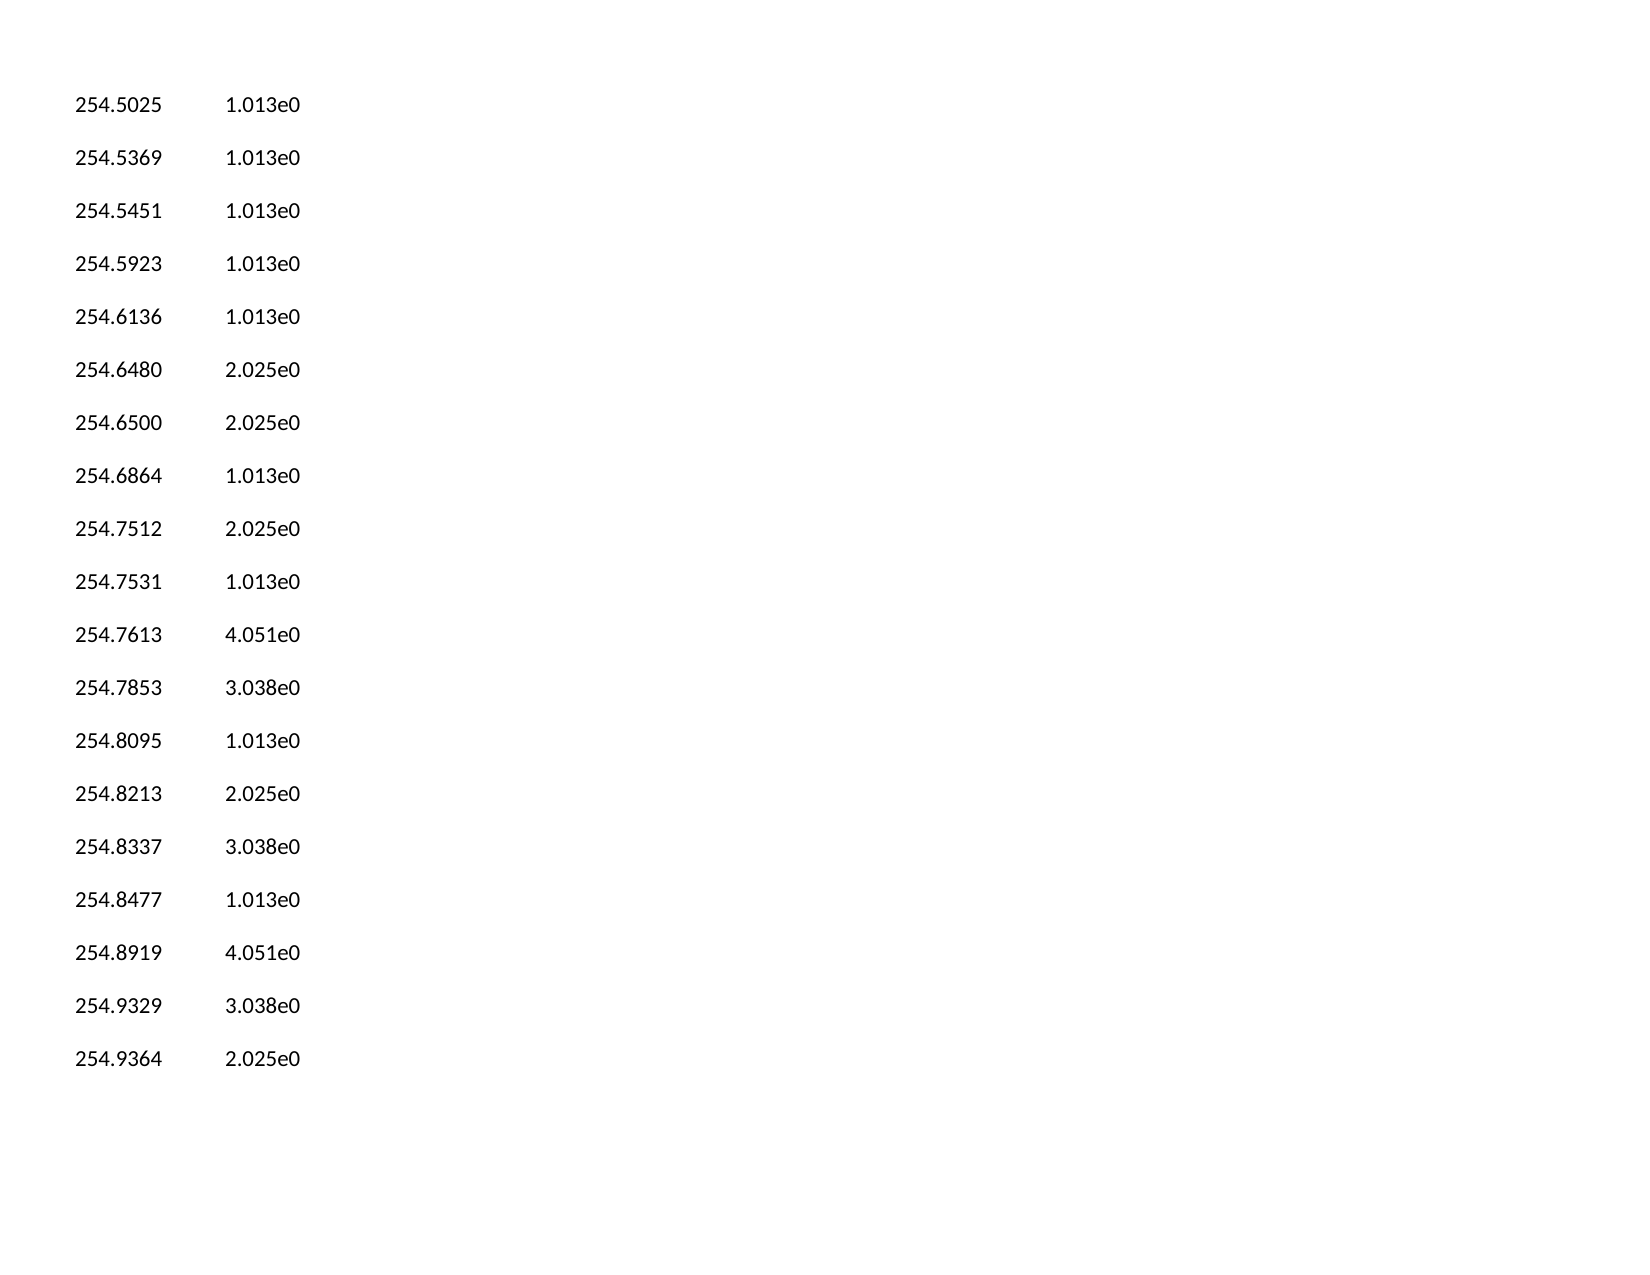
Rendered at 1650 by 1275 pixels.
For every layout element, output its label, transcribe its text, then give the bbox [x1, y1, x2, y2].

text 254.5369 1.013e0 [75, 143, 1563, 171]
text 254.6480 2.025e0 [75, 355, 1563, 383]
text 254.8213 2.025e0 [75, 779, 1563, 807]
text 254.6864 1.013e0 [75, 461, 1563, 489]
text 254.9329 3.038e0 [75, 991, 1563, 1019]
text 254.8477 1.013e0 [75, 885, 1563, 913]
text 254.5923 1.013e0 [75, 249, 1563, 277]
text 254.8919 4.051e0 [75, 938, 1563, 966]
text 254.5451 1.013e0 [75, 196, 1563, 224]
text 254.6500 2.025e0 [75, 408, 1563, 436]
text 254.8095 1.013e0 [75, 726, 1563, 754]
text 254.7613 4.051e0 [75, 620, 1563, 648]
text 254.7853 3.038e0 [75, 673, 1563, 701]
text 254.5025 1.013e0 [75, 90, 1563, 118]
text 254.7512 2.025e0 [75, 514, 1563, 542]
text 254.8337 3.038e0 [75, 832, 1563, 860]
text 254.6136 1.013e0 [75, 302, 1563, 330]
text 254.9364 2.025e0 [75, 1044, 1563, 1072]
text 254.7531 1.013e0 [75, 567, 1563, 595]
